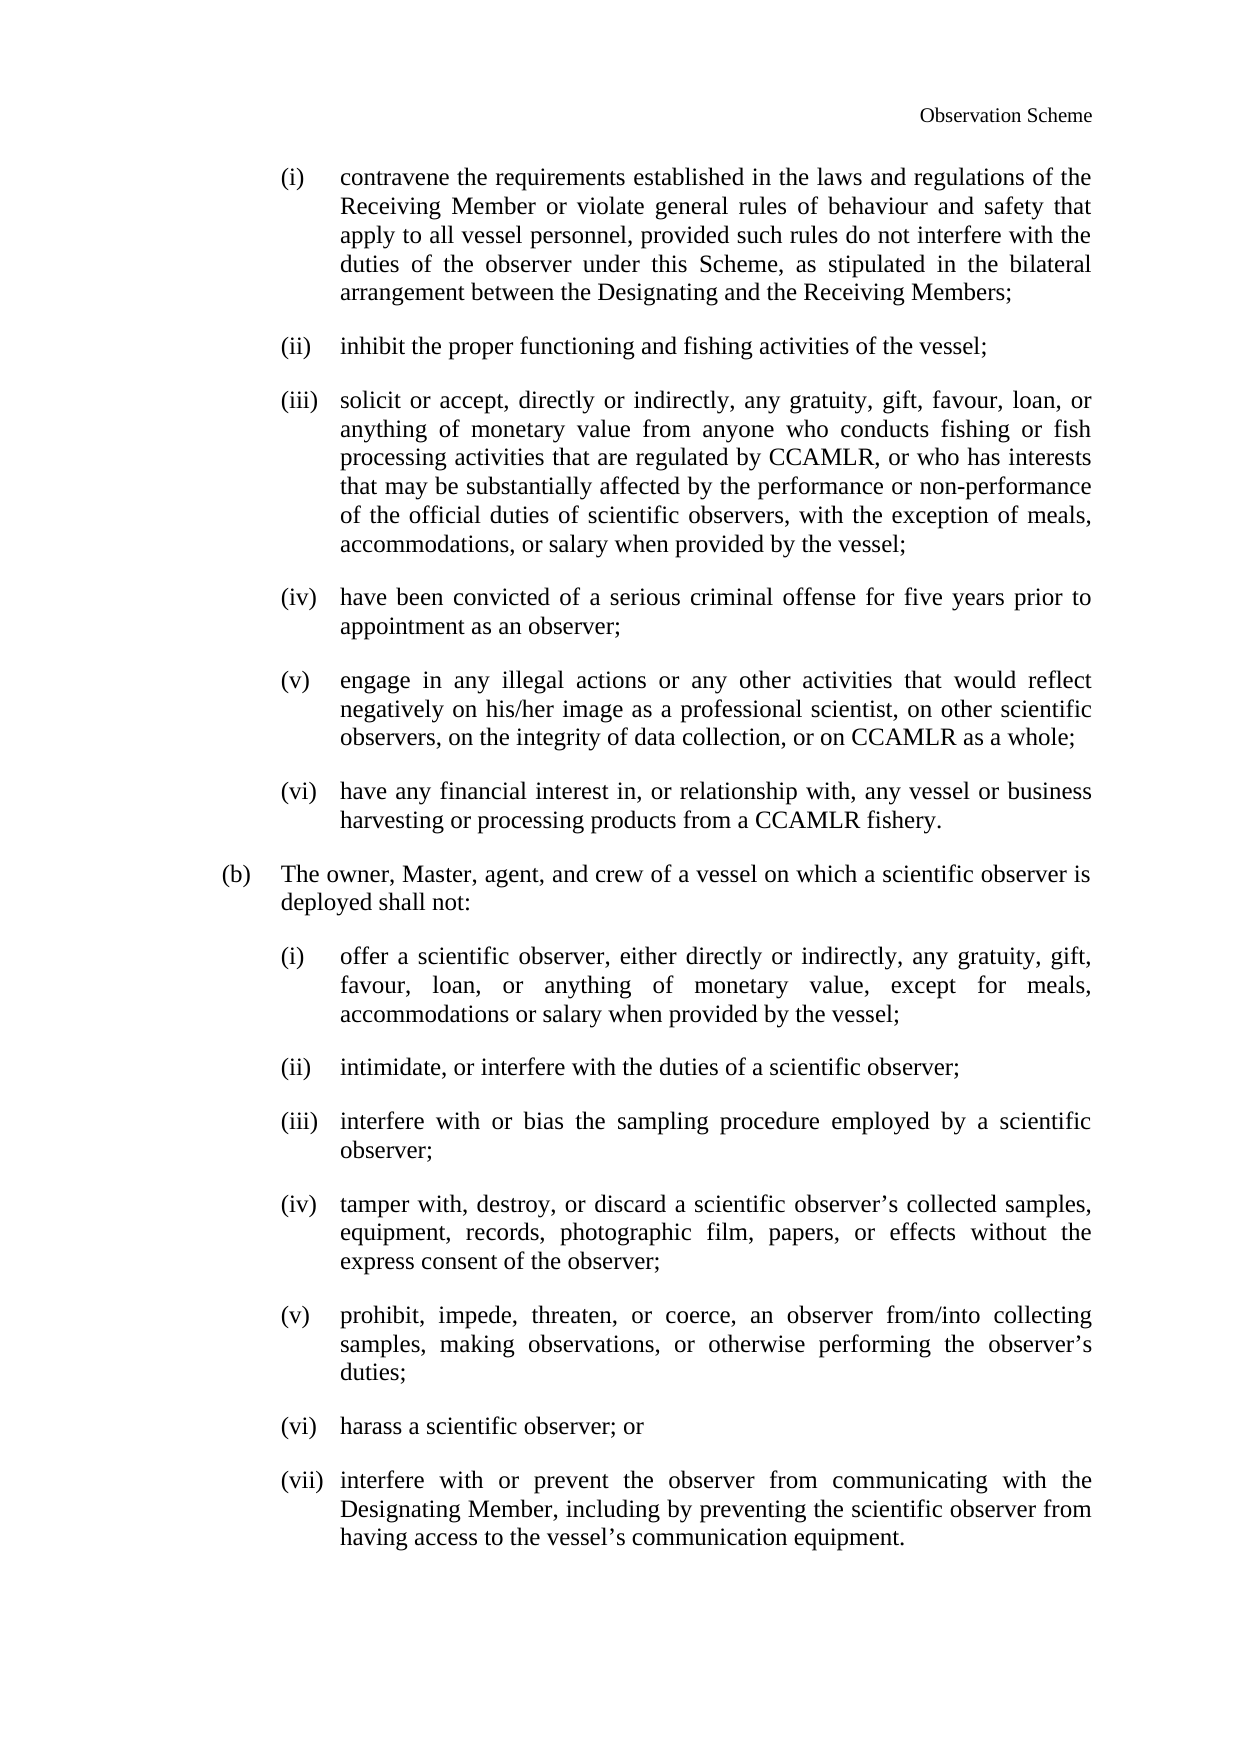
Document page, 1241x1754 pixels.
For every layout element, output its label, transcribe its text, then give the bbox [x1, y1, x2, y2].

text (ii) intimidate, or interfere with the duties of a scientific observer; [281, 1052, 1092, 1081]
text (iv) have been convicted of a serious criminal offense for five years prior to appointment as an observer; [281, 582, 1092, 640]
text (ii) inhibit the proper functioning and fishing activities of the vessel; [281, 331, 1092, 360]
text (iv) tamper with, destroy, or discard a scientific observer’s collected samples, equipment, records, photographic film, papers, or effects without the express consent of the observer; [281, 1189, 1092, 1275]
text (vi) harass a scientific observer; or [281, 1411, 1092, 1440]
text (iii) interfere with or bias the sampling procedure employed by a scientific observer; [281, 1106, 1092, 1164]
text (b) The owner, Master, agent, and crew of a vessel on which a scientific observer is deployed shall not: [222, 859, 1092, 916]
text (v) engage in any illegal actions or any other activities that would reflect negatively on his/her image as a professional scientist, on other scientific observers, on the integrity of data collection, or on CCAMLR as a whole; [281, 665, 1092, 751]
text (vi) have any financial interest in, or relationship with, any vessel or business harvesting or processing products from a CCAMLR fishery. [281, 776, 1092, 834]
text (v) prohibit, impede, threaten, or coerce, an observer from/into collecting samples, making observations, or otherwise performing the observer’s duties; [281, 1300, 1092, 1386]
text (i) contravene the requirements established in the laws and regulations of the Receiving Member or violate general rules of behaviour and safety that apply to all vessel personnel, provided such rules do not interfere with the duties of the observer under this Scheme, as stipulated in the bilateral arrangement between the Designating and the Receiving Members; [281, 162, 1092, 306]
text (vii) interfere with or prevent the observer from communicating with the Designating Member, including by preventing the scientific observer from having access to the vessel’s communication equipment. [281, 1465, 1092, 1551]
text (i) offer a scientific observer, either directly or indirectly, any gratuity, gift, favour, loan, or anything of monetary value, except for meals, accommodations or salary when provided by the vessel; [281, 941, 1092, 1027]
text (iii) solicit or accept, directly or indirectly, any gratuity, gift, favour, loan, or anything of monetary value from anyone who conducts fishing or fish processing activities that are regulated by CCAMLR, or who has interests that may be substantially affected by the performance or non-performance of the official duties of scientific observers, with the exception of meals, accommodations, or salary when provided by the vessel; [281, 385, 1092, 557]
